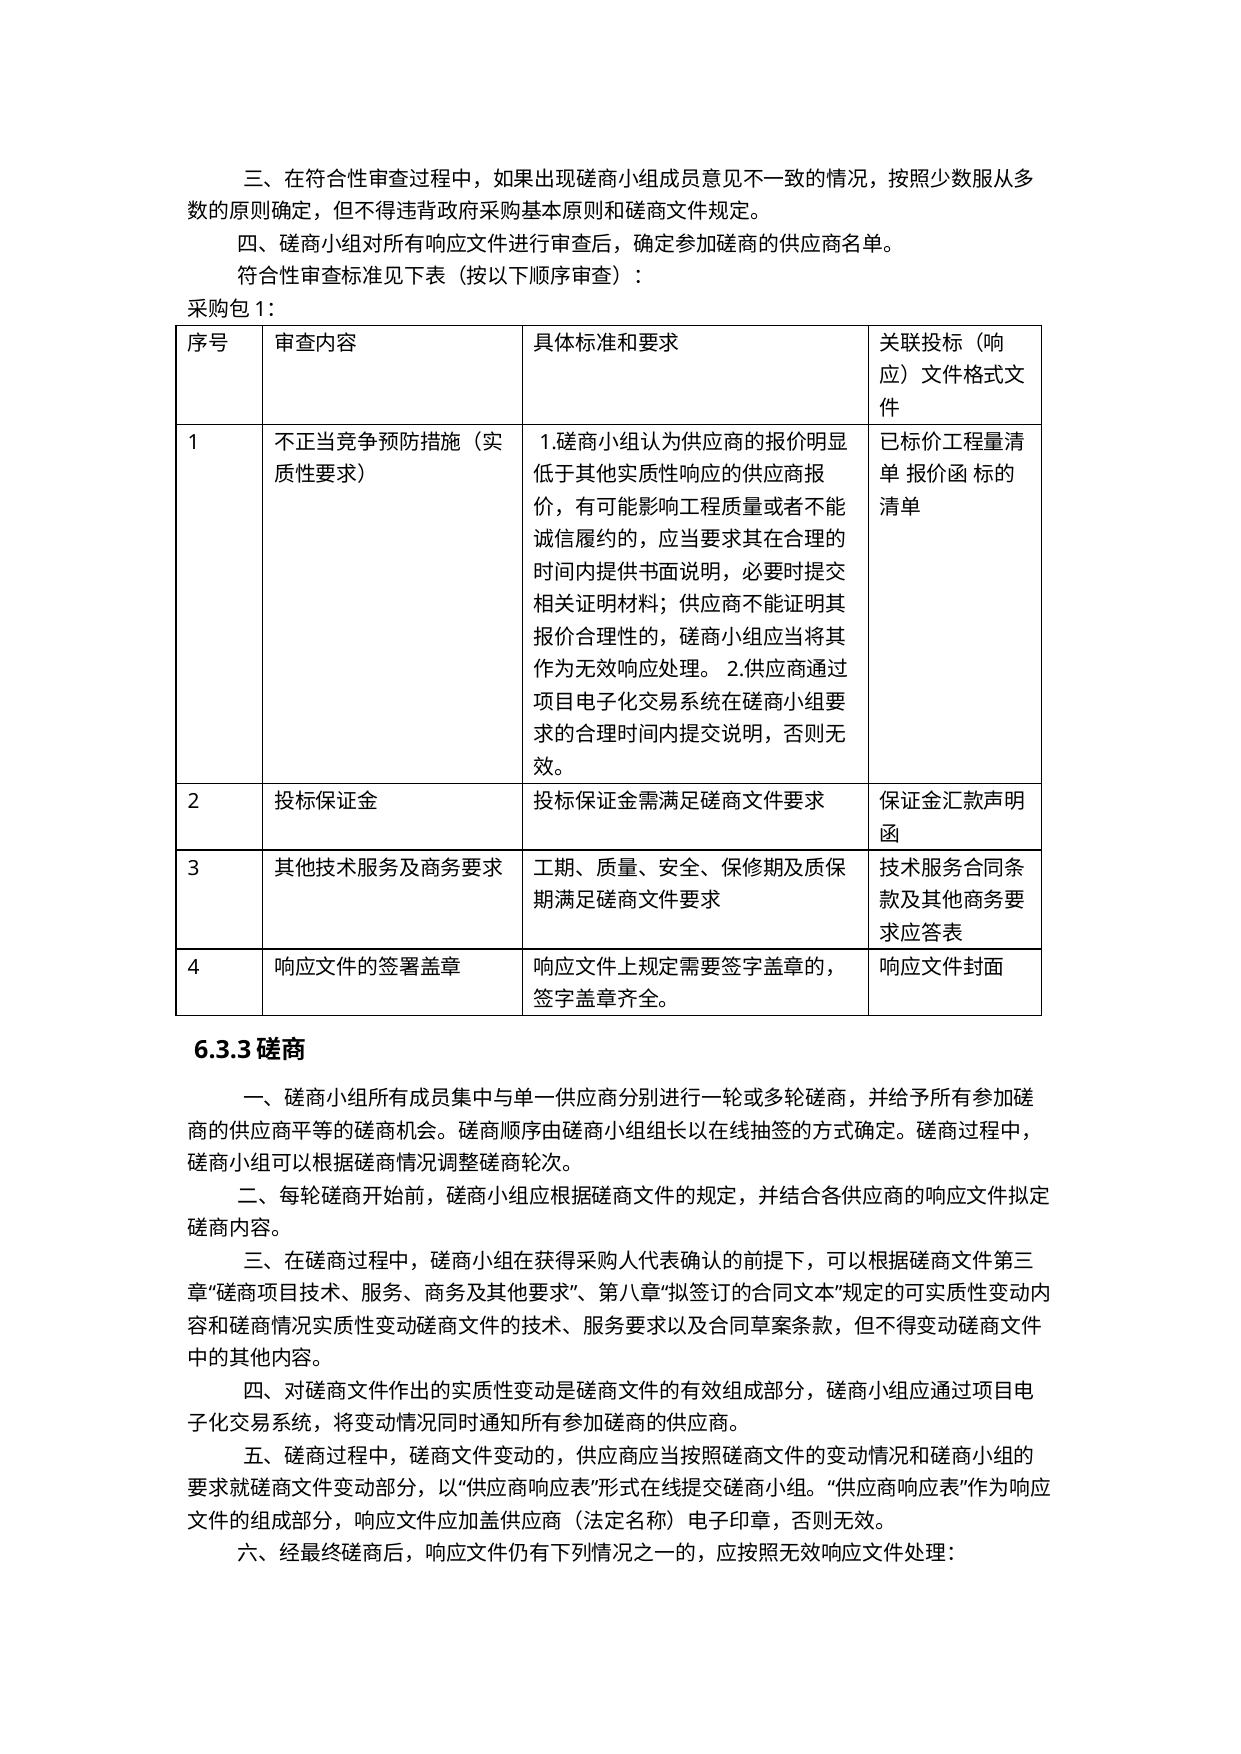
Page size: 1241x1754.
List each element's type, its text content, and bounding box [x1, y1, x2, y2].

table_cell 工期、质量、安全、保修期及质保期满足磋商文件要求 [523, 851, 868, 948]
text 一、磋商小组所有成员集中与单一供应商分别进行一轮或多轮磋商，并给予所有参加磋商的供应商平等的磋商机会。磋商顺序由磋商小组组长以在线抽签的方式确定。磋商过程中，磋商小组可以根据磋商情况调整磋商轮次。 [187, 1081, 1053, 1179]
table_header 关联投标（响应）文件格式文件 [869, 326, 1041, 423]
text 符合性审查标准见下表（按以下顺序审查）： [187, 259, 1053, 292]
table_header 具体标准和要求 [523, 326, 868, 423]
text 二、每轮磋商开始前，磋商小组应根据磋商文件的规定，并结合各供应商的响应文件拟定磋商内容。 [187, 1179, 1053, 1244]
table_cell 技术服务合同条款及其他商务要求应答表 [869, 851, 1041, 948]
text 三、在符合性审查过程中，如果出现磋商小组成员意见不一致的情况，按照少数服从多数的原则确定，但不得违背政府采购基本原则和磋商文件规定。 [187, 162, 1053, 227]
text 五、磋商过程中，磋商文件变动的，供应商应当按照磋商文件的变动情况和磋商小组的要求就磋商文件变动部分，以“供应商响应表”形式在线提交磋商小组。“供应商响应表”作为响应文件的组成部分，响应文件应加盖供应商（法定名称）电子印章，否则无效。 [187, 1439, 1053, 1536]
table_cell 1 [177, 425, 262, 783]
text 6.3.3磋商 [187, 1016, 1053, 1081]
text 六、经最终磋商后，响应文件仍有下列情况之一的，应按照无效响应文件处理： [187, 1536, 1053, 1569]
text 四、对磋商文件作出的实质性变动是磋商文件的有效组成部分，磋商小组应通过项目电子化交易系统，将变动情况同时通知所有参加磋商的供应商。 [187, 1374, 1053, 1439]
table_cell 已标价工程量清单 报价函 标的清单 [869, 425, 1041, 783]
table_cell 2 [177, 784, 262, 849]
table_cell 其他技术服务及商务要求 [263, 851, 522, 948]
table_cell 1.磋商小组认为供应商的报价明显低于其他实质性响应的供应商报价，有可能影响工程质量或者不能诚信履约的，应当要求其在合理的时间内提供书面说明，必要时提交相关证明材料；供应商不能证明其报价合理性的，磋商小组应当将其作为无效响应处理。 2.供应商通过项目电子化交易系统在磋商小组要求的合理时间内提交说明，否则无效。 [523, 425, 868, 783]
text 四、磋商小组对所有响应文件进行审查后，确定参加磋商的供应商名单。 [187, 227, 1053, 259]
table_cell 保证金汇款声明函 [869, 784, 1041, 849]
table_cell 响应文件的签署盖章 [263, 950, 522, 1015]
table_cell 响应文件封面 [869, 950, 1041, 1015]
table_cell 4 [177, 950, 262, 1015]
table_cell 投标保证金需满足磋商文件要求 [523, 784, 868, 849]
text 三、在磋商过程中，磋商小组在获得采购人代表确认的前提下，可以根据磋商文件第三章“磋商项目技术、服务、商务及其他要求”、第八章“拟签订的合同文本”规定的可实质性变动内容和磋商情况实质性变动磋商文件的技术、服务要求以及合同草案条款，但不得变动磋商文件中的其他内容。 [187, 1244, 1053, 1374]
table_cell 投标保证金 [263, 784, 522, 849]
table_header 序号 [177, 326, 262, 423]
table_cell 响应文件上规定需要签字盖章的，签字盖章齐全。 [523, 950, 868, 1015]
table_cell 3 [177, 851, 262, 948]
table_header 审查内容 [263, 326, 522, 423]
text 采购包1： [187, 292, 1053, 324]
table_cell 不正当竞争预防措施（实质性要求） [263, 425, 522, 783]
